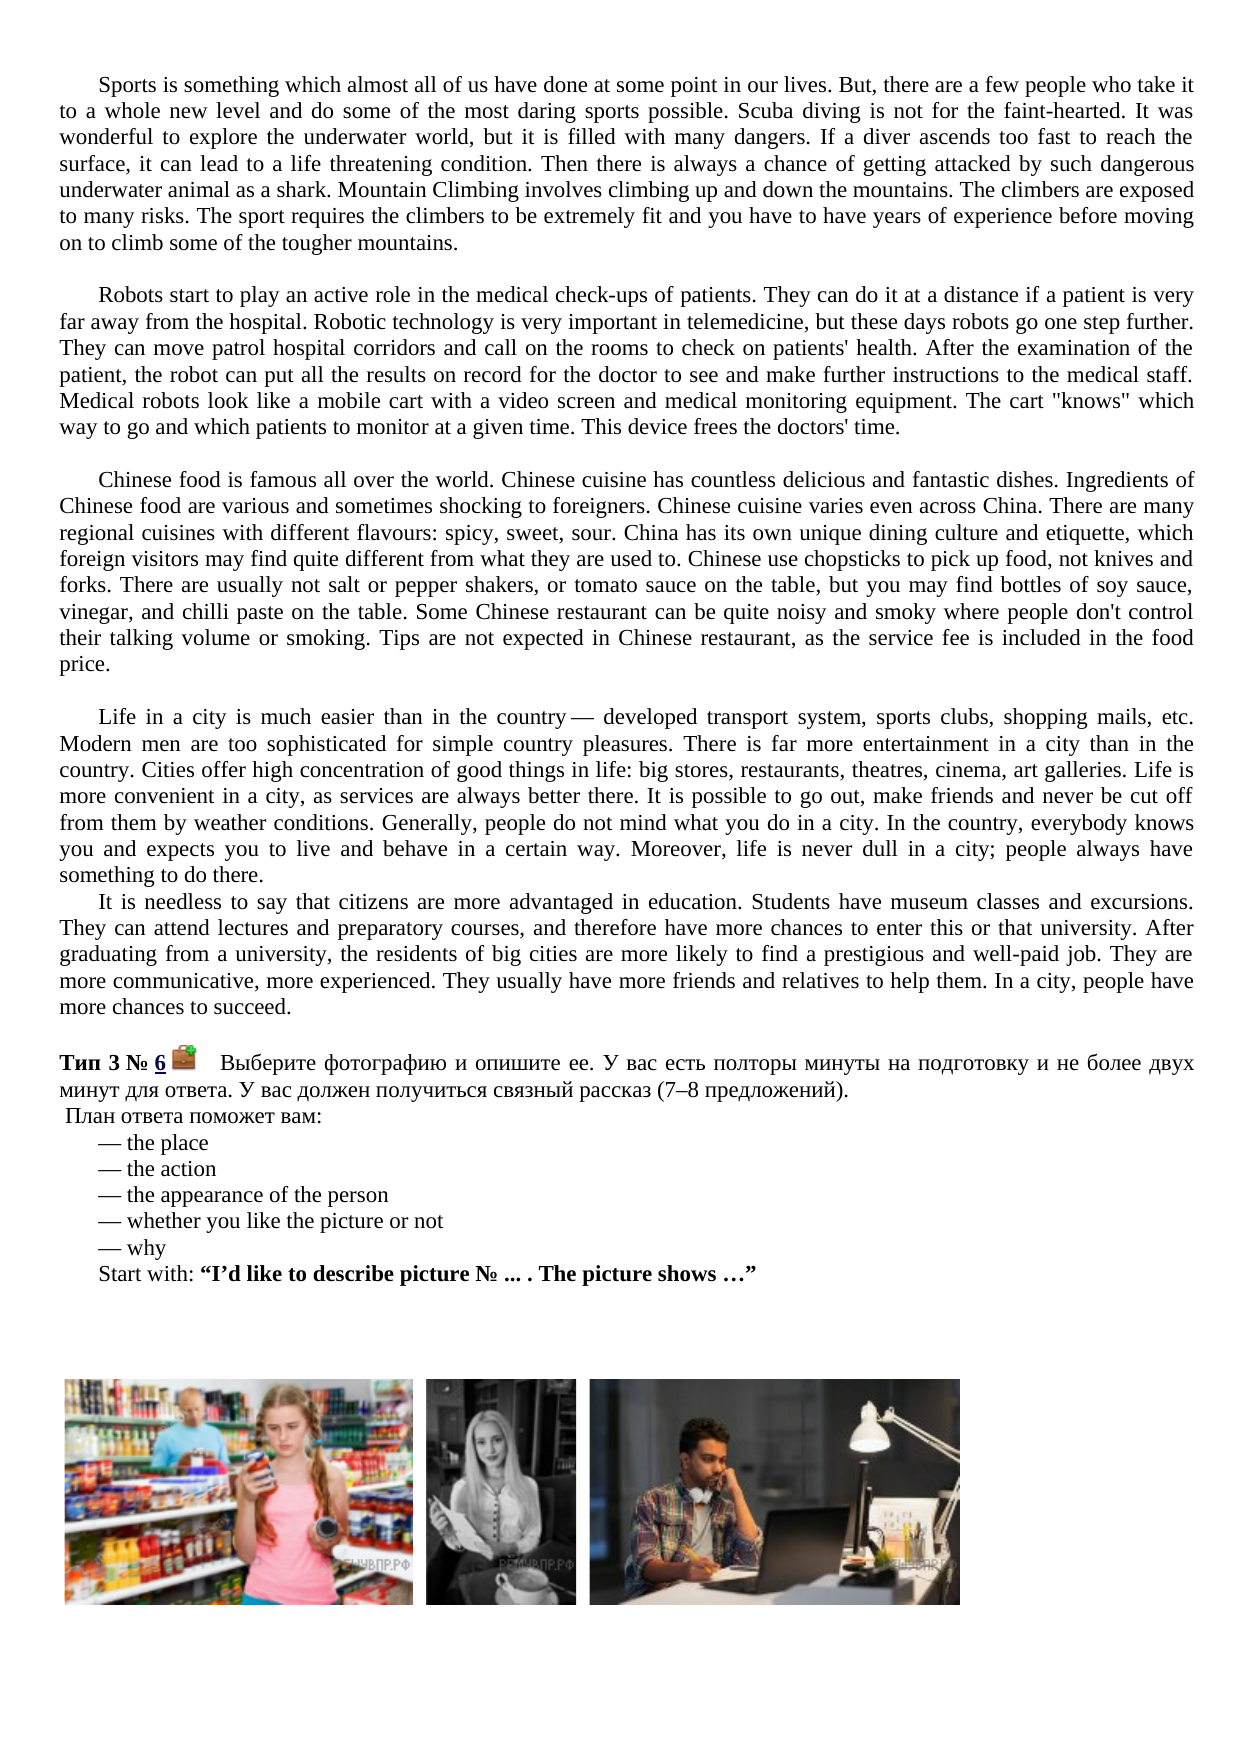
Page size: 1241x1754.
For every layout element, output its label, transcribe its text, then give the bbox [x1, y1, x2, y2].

picture [426, 1379, 577, 1605]
text It is needless to say that citizens are more advantaged in education. Students have museum classes and excursions. They can attend lectures and preparatory courses, and therefore have more chances to enter this or that university. After graduating from a university, the residents of big cities are more likely to find a prestigious and well-paid job. They are more communicative, more experienced. They usually have more friends and relatives to help them. In a city, people have more chances to succeed. [59, 888, 1196, 1019]
text План ответа поможет вам: [59, 1102, 1196, 1128]
picture [64, 1379, 413, 1605]
picture [589, 1379, 960, 1605]
text — why [59, 1234, 1196, 1260]
text Start with: “I’d like to describe picture № ... . The picture shows …” [59, 1260, 1196, 1287]
text — whether you like the picture or not [59, 1208, 1196, 1234]
table_header [583, 1366, 967, 1611]
table_header [58, 1366, 420, 1611]
text Chinese food is famous all over the world. Chinese cuisine has countless delicious and fantastic dishes. Ingredients of Chinese food are various and sometimes shocking to foreigners. Chinese cuisine varies even across China. There are many regional cuisines with different flavours: spicy, sweet, sour. China has its own unique dining culture and etiquette, which foreign visitors may find quite different from what they are used to. Chinese use chopsticks to pick up food, not knives and forks. There are usually not salt or pepper shakers, or tomato sauce on the table, but you may find bottles of soy sauce, vinegar, and chilli paste on the table. Some Chinese restaurant can be quite noisy and smoky where people don't control their talking volume or smoking. Tips are not expected in Chinese restaurant, as the service fee is included in the food price. [59, 466, 1196, 677]
picture [171, 1045, 197, 1071]
text Тип 3 № 6 Выберите фотографию и опишите ее. У вас есть полторы минуты на подготовку и не более двух минут для ответа. У вас должен получиться связный рассказ (7–8 предложений). [59, 1046, 1196, 1102]
text — the place [59, 1128, 1196, 1155]
text — the appearance of the person [59, 1181, 1196, 1208]
text — the action [59, 1155, 1196, 1181]
table_header [420, 1366, 582, 1611]
text Sports is something which almost all of us have done at some point in our lives. But, there are a few people who take it to a whole new level and do some of the most daring sports possible. Scuba diving is not for the faint-hearted. It was wonderful to explore the underwater world, but it is filled with many dangers. If a diver ascends too fast to reach the surface, it can lead to a life threatening condition. Then there is always a chance of getting attacked by such dangerous underwater animal as a shark. Mountain Climbing involves climbing up and down the mountains. The climbers are exposed to many risks. The sport requires the climbers to be extremely fit and you have to have years of experience before moving on to climb some of the tougher mountains. [59, 71, 1196, 255]
text Life in a city is much easier than in the country — developed transport system, sports clubs, shopping mails, etc. Modern men are too sophisticated for simple country pleasures. There is far more entertainment in a city than in the country. Cities offer high concentration of good things in life: big stores, restaurants, theatres, cinema, art galleries. Life is more convenient in a city, as services are always better there. It is possible to go out, make friends and never be cut off from them by weather conditions. Generally, people do not mind what you do in a city. In the country, everybody knows you and expects you to live and behave in a certain way. Moreover, life is never dull in a city; people always have something to do there. [59, 703, 1196, 888]
text Robots start to play an active role in the medical check-ups of patients. They can do it at a distance if a patient is very far away from the hospital. Robotic technology is very important in telemedicine, but these days robots go one step further. They can move patrol hospital corridors and call on the rooms to check on patients' health. After the examination of the patient, the robot can put all the results on record for the doctor to see and make further instructions to the medical staff. Medical robots look like a mobile cart with a video screen and medical monitoring equipment. The cart "knows" which way to go and which patients to monitor at a given time. This device frees the doctors' time. [59, 282, 1196, 440]
